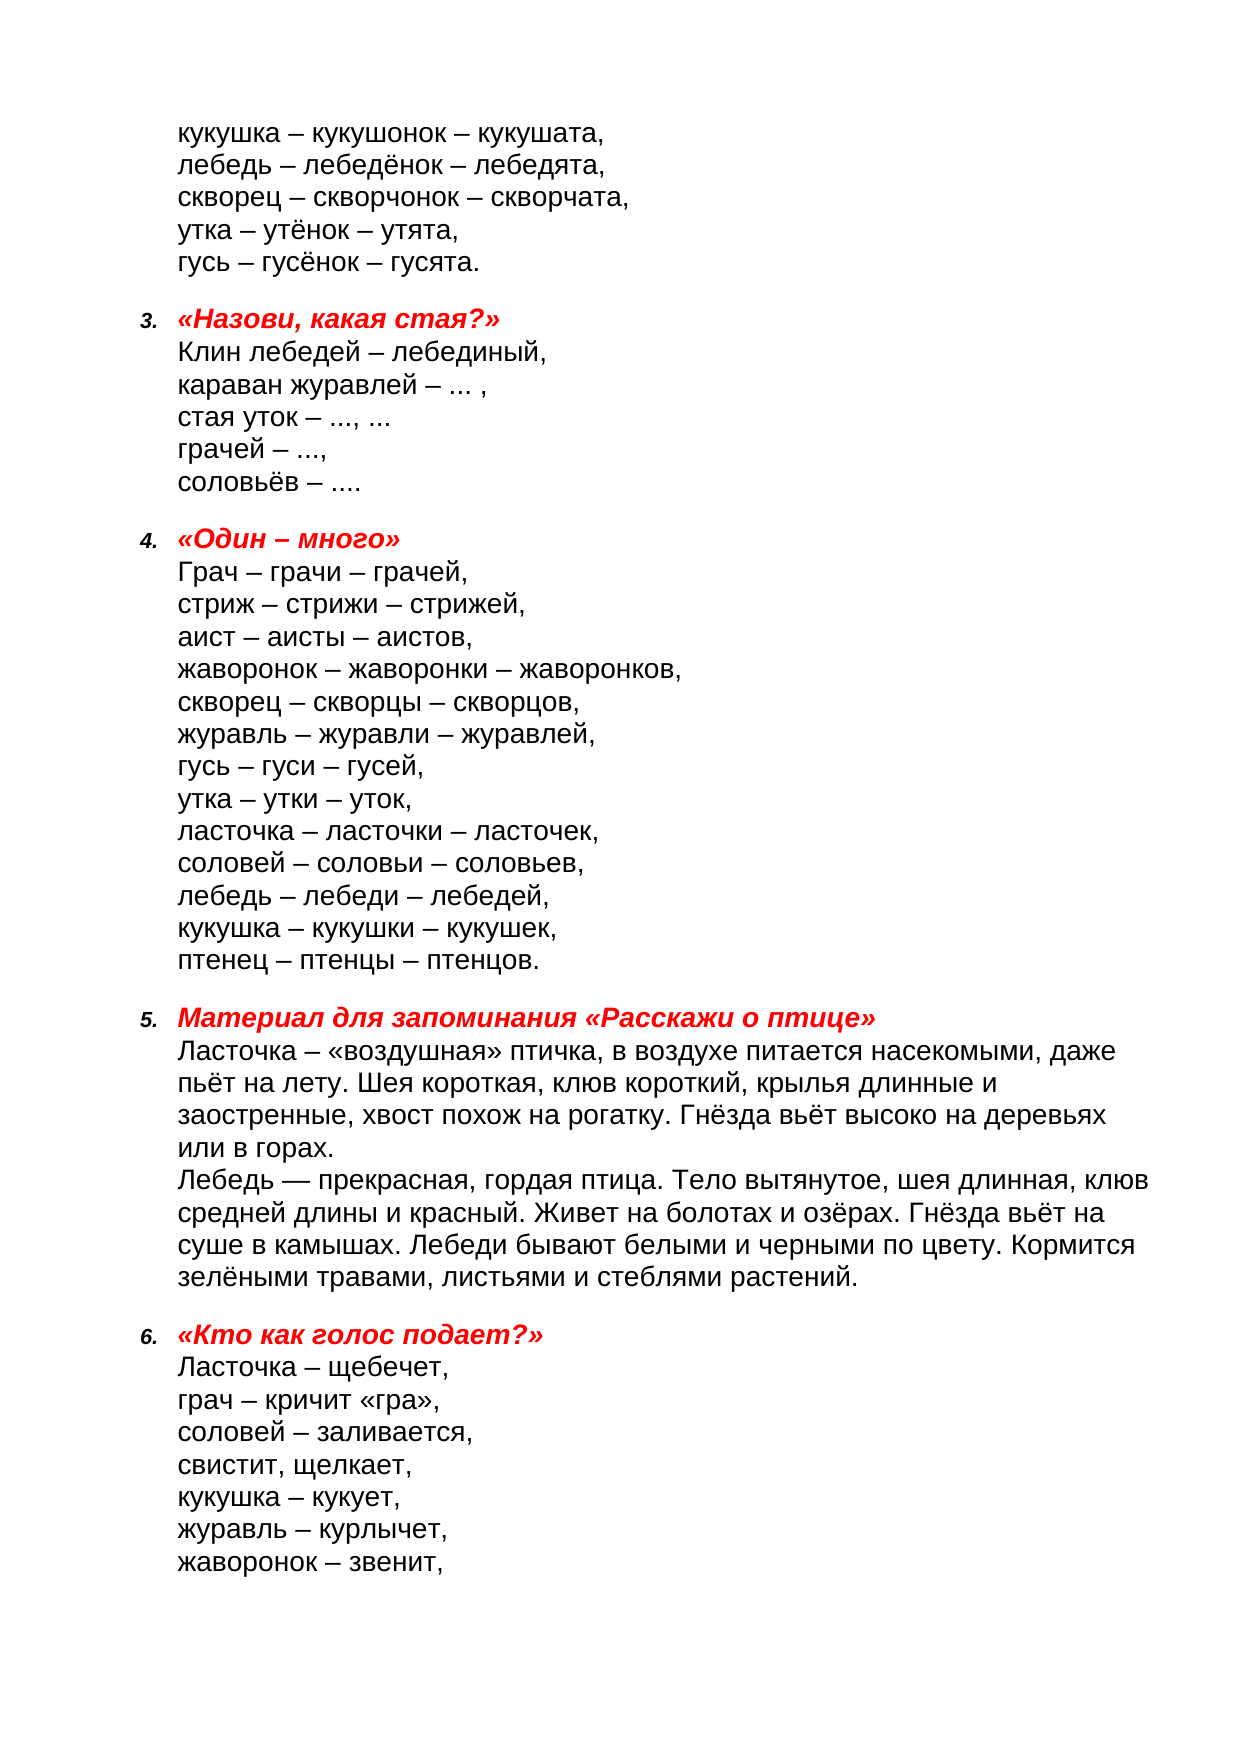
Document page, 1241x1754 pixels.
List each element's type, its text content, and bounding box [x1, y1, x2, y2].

text птенец – птенцы – птенцов. [177, 944, 1223, 976]
text ласточка – ласточки – ласточек, соловей – соловьи – соловьев, лебедь – лебеди – лебедей, кукушка – кукушки – кукушек, [177, 814, 601, 944]
text кукушка – кукушонок – кукушата, лебедь – лебедёнок – лебедята, скворец – скворчонок – скворчата, утка – утёнок – утята, [177, 116, 631, 245]
text Ласточка – «воздушная» птичка, в воздухе питается насекомыми, даже пьёт на лету. Шея короткая, клюв короткий, крылья длинные и заостренные, хвост похож на рогатку. Гнёзда вьёт высоко на деревьях или в горах. [177, 1033, 1118, 1163]
subtitle Материал для запоминания «Расскажи о птице» [140, 1001, 1223, 1033]
text соловей – заливается, свистит, щелкает, кукушка – кукует, журавль – курлычет, жаворонок – звенит, [177, 1415, 475, 1577]
text соловьёв – .... [177, 465, 1223, 497]
text Клин лебедей – лебединый, караван журавлей – ... , [177, 335, 549, 400]
text стая уток – ..., ... грачей – ..., [177, 400, 393, 465]
text Ласточка – щебечет, грач – кричит «гра», [177, 1350, 451, 1415]
text гусь – гусёнок – гусята. [177, 245, 1223, 278]
subtitle «Один – много» [140, 523, 1223, 555]
subtitle «Назови, какая стая?» [140, 303, 1223, 335]
text гусь – гуси – гусей, утка – утки – уток, [177, 749, 426, 814]
subtitle «Кто как голос подает?» [140, 1318, 1223, 1350]
text жаворонок – жаворонки – жаворонков, скворец – скворцы – скворцов, журавль – журавли – журавлей, [177, 652, 684, 749]
text Грач – грачи – грачей, стриж – стрижи – стрижей, аист – аисты – аистов, [177, 555, 528, 652]
text Лебедь — прекрасная, гордая птица. Тело вытянутое, шея длинная, клюв средней длины и красный. Живет на болотах и озёрах. Гнёзда вьёт на суше в камышах. Лебеди бывают белыми и черными по цвету. Кормится зелёными травами, листьями и стеблями растений. [177, 1163, 1151, 1293]
